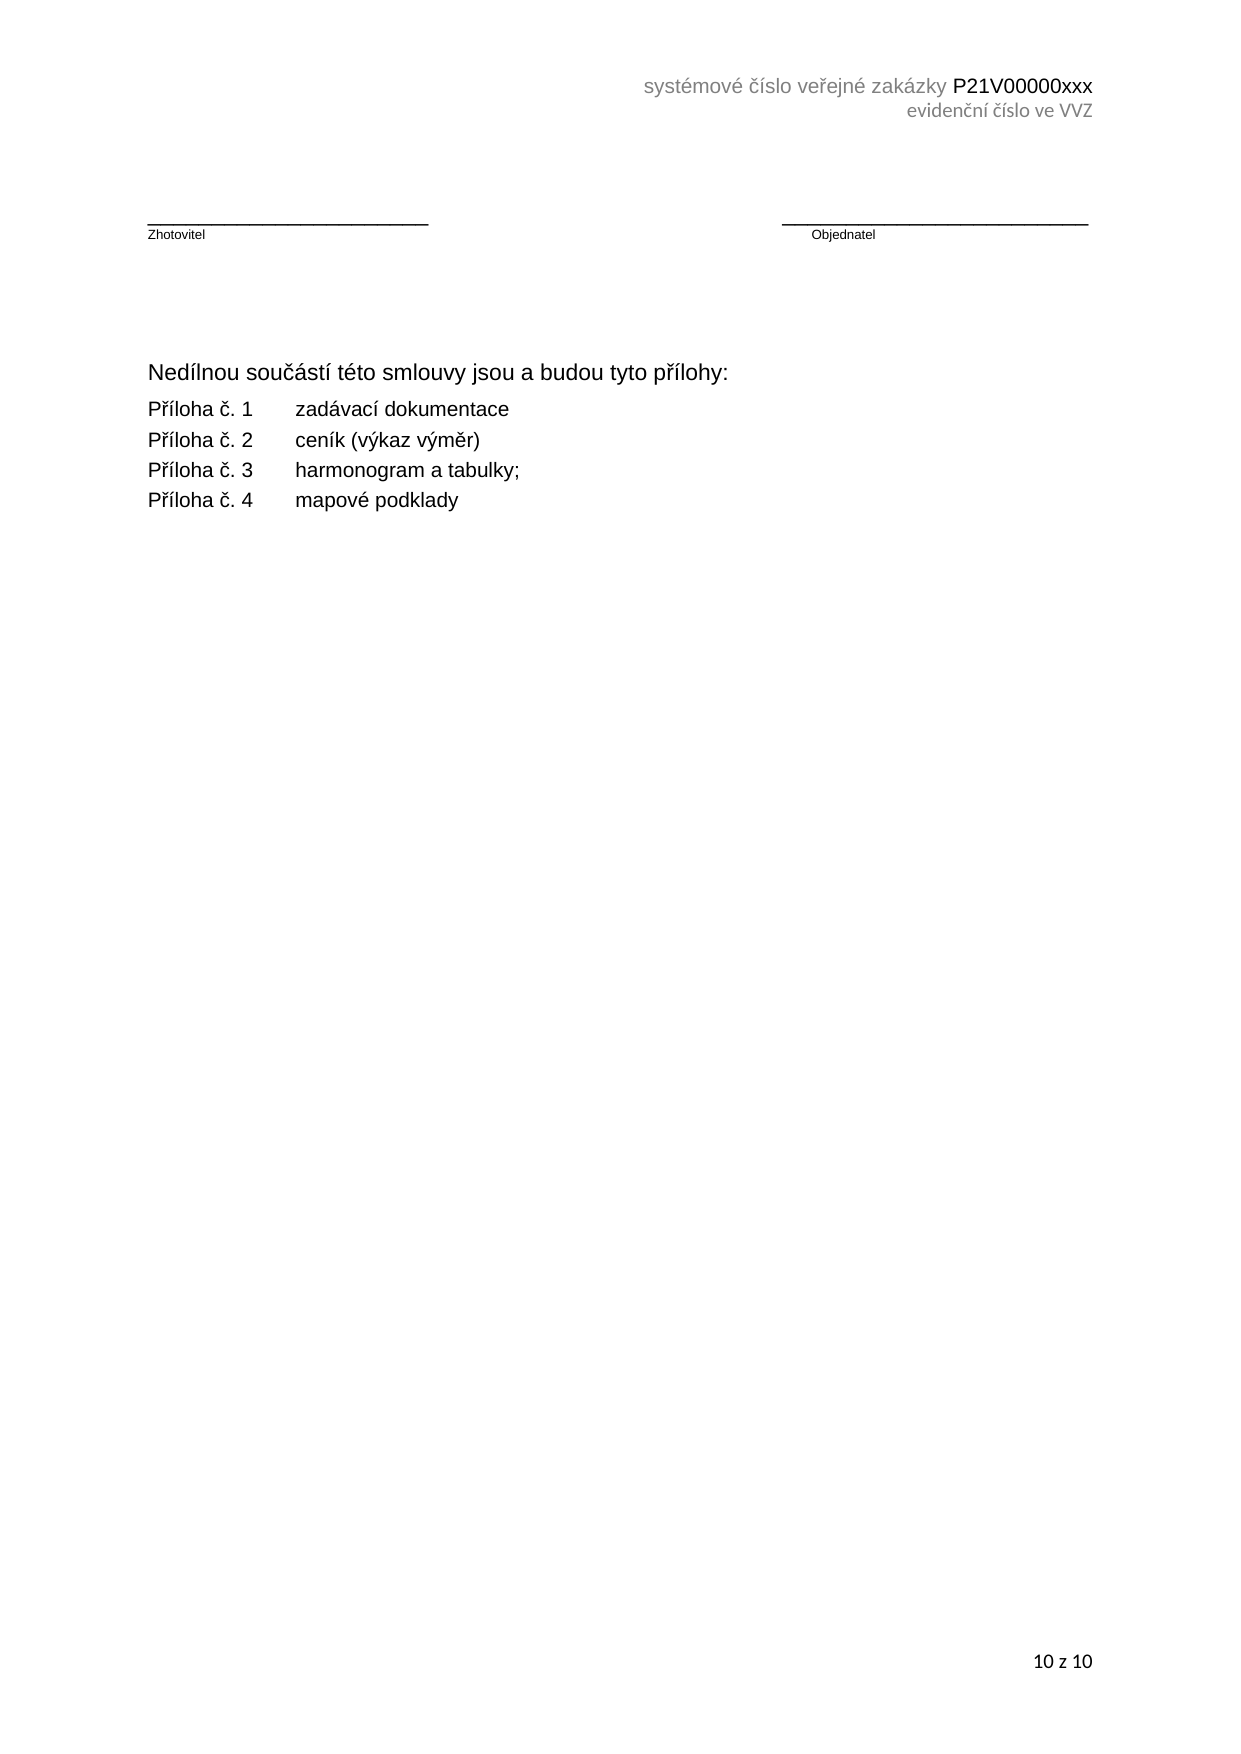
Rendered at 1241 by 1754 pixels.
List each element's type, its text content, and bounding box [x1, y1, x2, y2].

text Zhotovitel Objednatel [148, 227, 1093, 253]
text Nedílnou součástí této smlouvy jsou a budou tyto přílohy: [148, 358, 1093, 385]
subtitle Příloha č. 4 mapové podklady [148, 488, 1093, 512]
subtitle Příloha č. 3 harmonogram a tabulky; [148, 458, 1093, 482]
subtitle Příloha č. 2 ceník (výkaz výměr) [148, 427, 1093, 451]
list ______________________ ________________________ [148, 200, 1093, 227]
subtitle Příloha č. 1 zadávací dokumentace [148, 397, 1093, 421]
